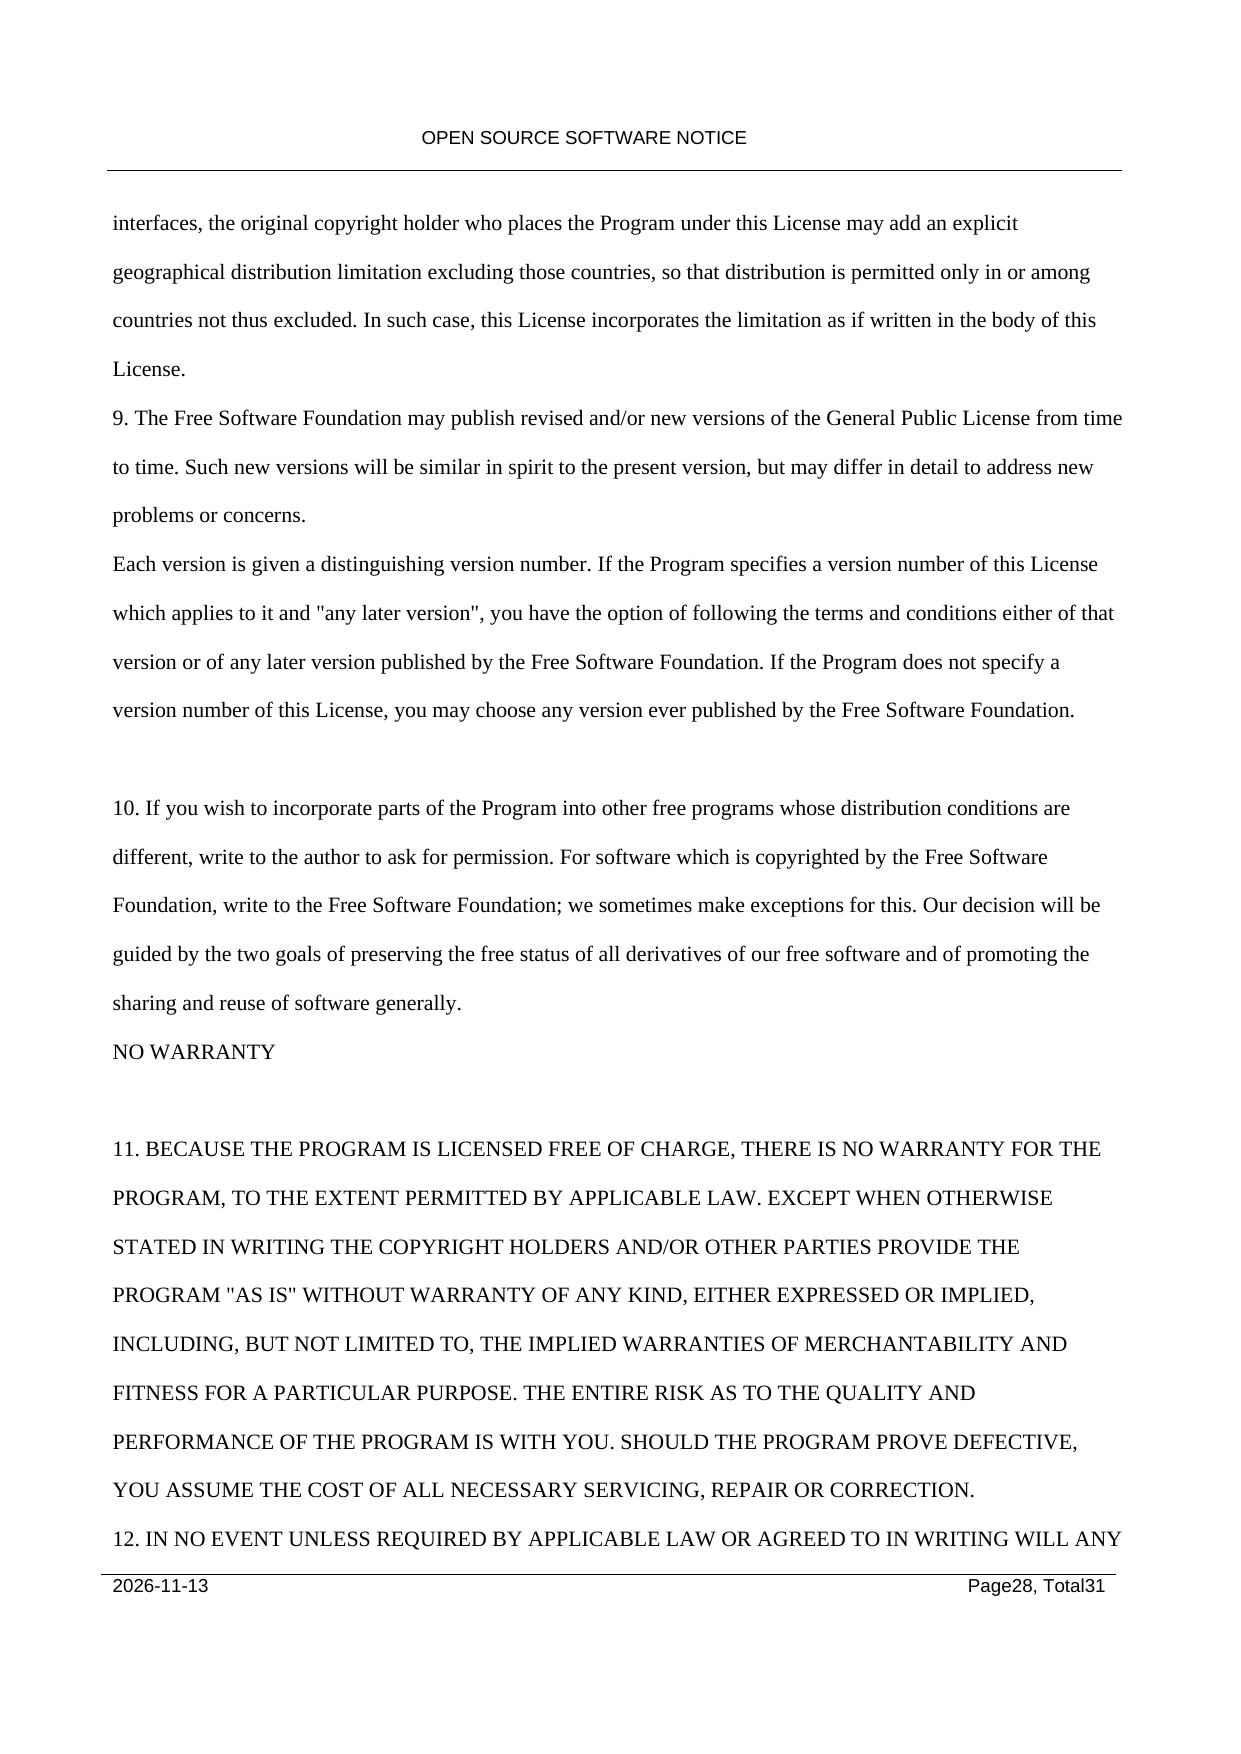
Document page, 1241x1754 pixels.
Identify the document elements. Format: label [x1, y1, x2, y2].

text [112, 206, 1128, 1555]
